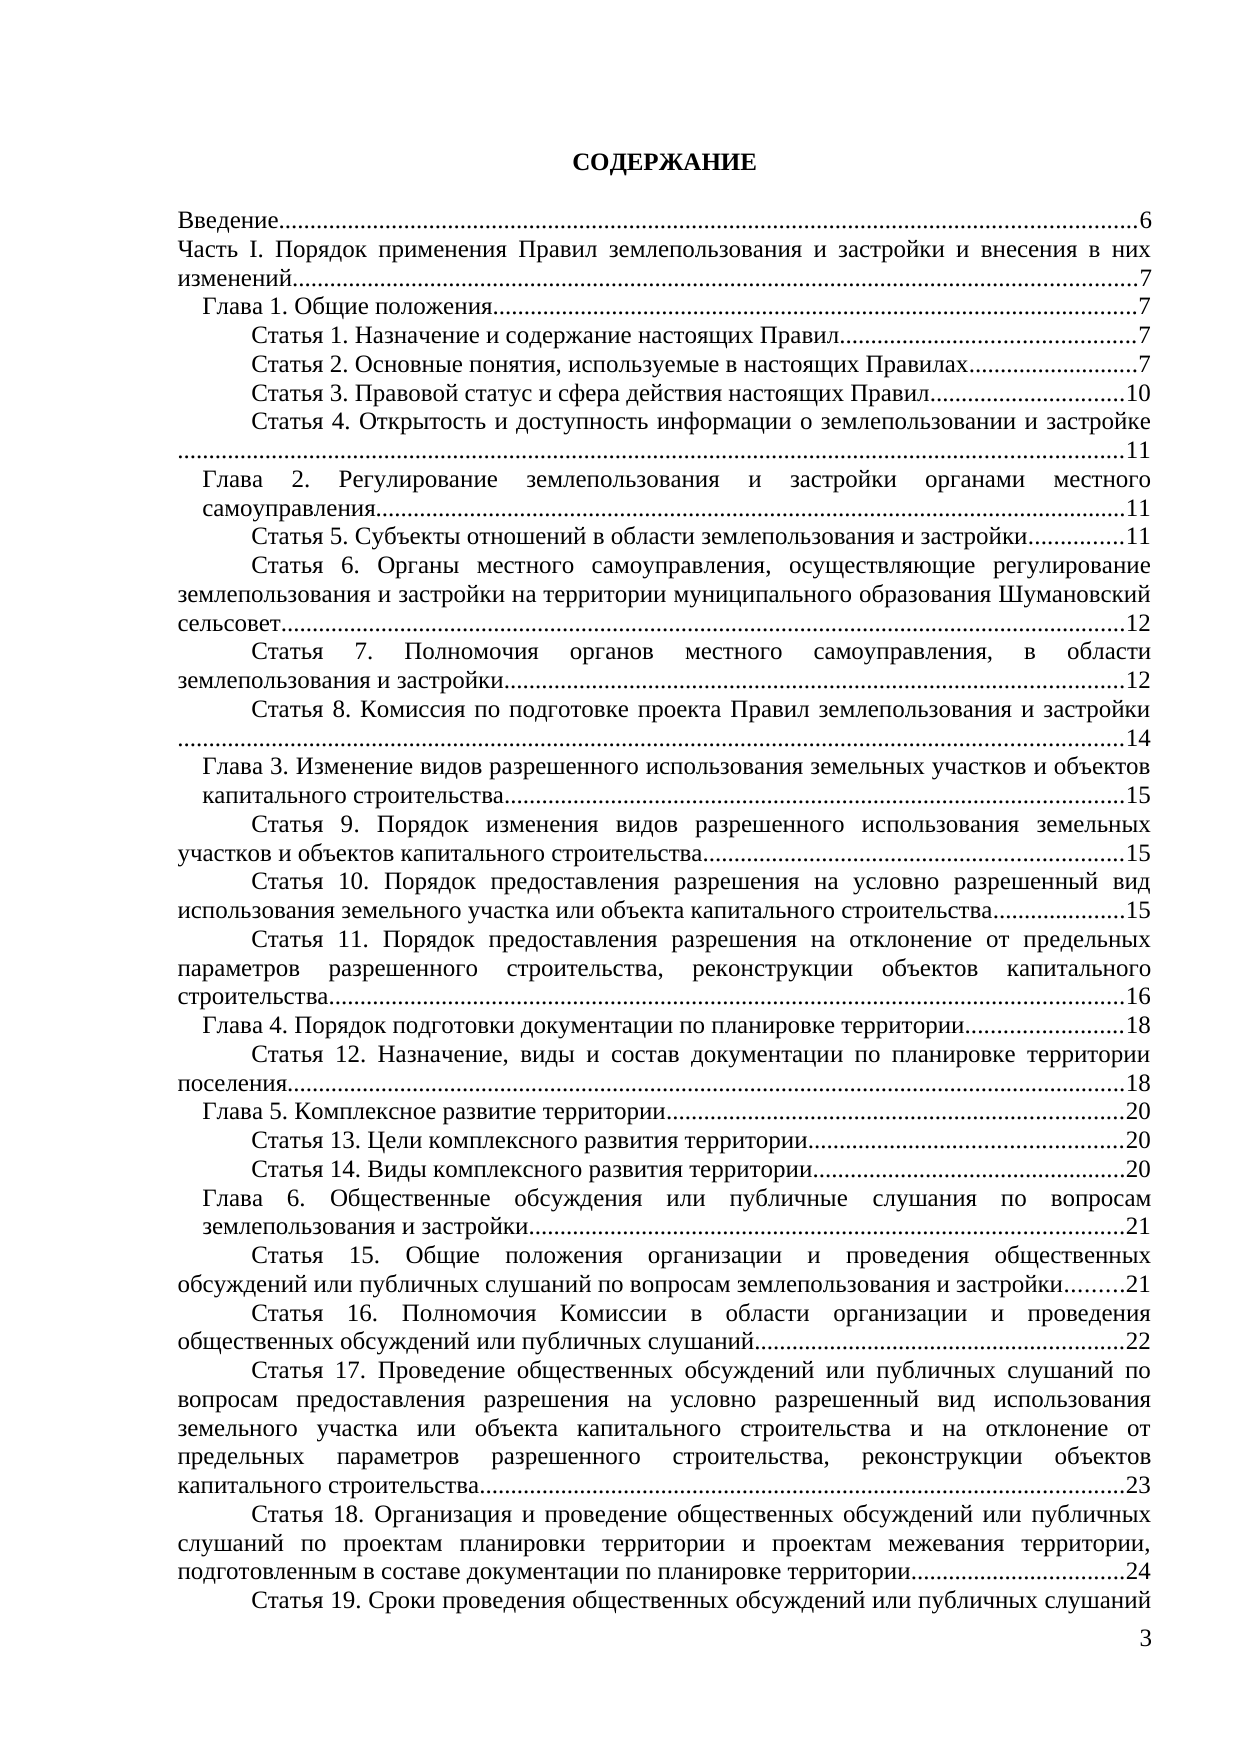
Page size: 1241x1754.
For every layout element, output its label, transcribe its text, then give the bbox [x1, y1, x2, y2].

text Статья 8. Комиссия по подготовке проекта Правил землепользования и застройки 14 [177, 694, 1152, 751]
text Глава 2. Регулирование землепользования и застройки органами местного самоуправления 11 [202, 464, 1152, 521]
text Статья 4. Открытость и доступность информации о землепользовании и застройке 11 [177, 406, 1152, 464]
text Статья 11. Порядок предоставления разрешения на отклонение от предельных параметров разрешенного строительства, реконструкции объектов капитального строительства 16 [177, 924, 1152, 1010]
text Глава 6. Общественные обсуждения или публичные слушания по вопросам землепользования и застройки 21 [202, 1183, 1152, 1240]
text Статья 12. Назначение, виды и состав документации по планировке территории поселения 18 [177, 1039, 1152, 1096]
text Глава 5. Комплексное развитие территории 20 [202, 1096, 1152, 1125]
text Статья 9. Порядок изменения видов разрешенного использования земельных участков и объектов капитального строительства 15 [177, 809, 1152, 866]
text Статья 10. Порядок предоставления разрешения на условно разрешенный вид использования земельного участка или объекта капитального строительства 15 [177, 866, 1152, 924]
text Статья 13. Цели комплексного развития территории 20 [177, 1125, 1152, 1154]
text СОДЕРЖАНИЕ [177, 147, 1152, 176]
text Статья 7. Полномочия органов местного самоуправления, в области землепользования и застройки 12 [177, 636, 1152, 694]
text Статья 2. Основные понятия, используемые в настоящих Правилах 7 [177, 349, 1152, 378]
text Глава 4. Порядок подготовки документации по планировке территории 18 [202, 1010, 1152, 1039]
text Статья 5. Субъекты отношений в области землепользования и застройки 11 [177, 521, 1152, 550]
text Статья 3. Правовой статус и сфера действия настоящих Правил 10 [177, 378, 1152, 406]
text Глава 1. Общие положения 7 [202, 291, 1152, 320]
text Статья 16. Полномочия Комиссии в области организации и проведения общественных обсуждений или публичных слушаний 22 [177, 1298, 1152, 1355]
text Часть I. Порядок применения Правил землепользования и застройки и внесения в них изменений 7 [177, 234, 1152, 291]
text Статья 18. Организация и проведение общественных обсуждений или публичных слушаний по проектам планировки территории и проектам межевания территории, подготовленным в составе документации по планировке территории 24 [177, 1499, 1152, 1585]
text Статья 17. Проведение общественных обсуждений или публичных слушаний по вопросам предоставления разрешения на условно разрешенный вид использования земельного участка или объекта капитального строительства и на отклонение от предельных параметров разрешенного строительства, реконструкции объектов капитального строительства 23 [177, 1355, 1152, 1499]
text Статья 15. Общие положения организации и проведения общественных обсуждений или публичных слушаний по вопросам землепользования и застройки 21 [177, 1240, 1152, 1298]
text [177, 1585, 1152, 1614]
text Введение 6 [177, 205, 1152, 234]
text Статья 1. Назначение и содержание настоящих Правил 7 [177, 320, 1152, 349]
text Статья 14. Виды комплексного развития территории 20 [177, 1154, 1152, 1183]
text Глава 3. Изменение видов разрешенного использования земельных участков и объектов капитального строительства 15 [202, 751, 1152, 809]
text Статья 6. Органы местного самоуправления, осуществляющие регулирование землепользования и застройки на территории муниципального образования Шумановский сельсовет 12 [177, 550, 1152, 636]
